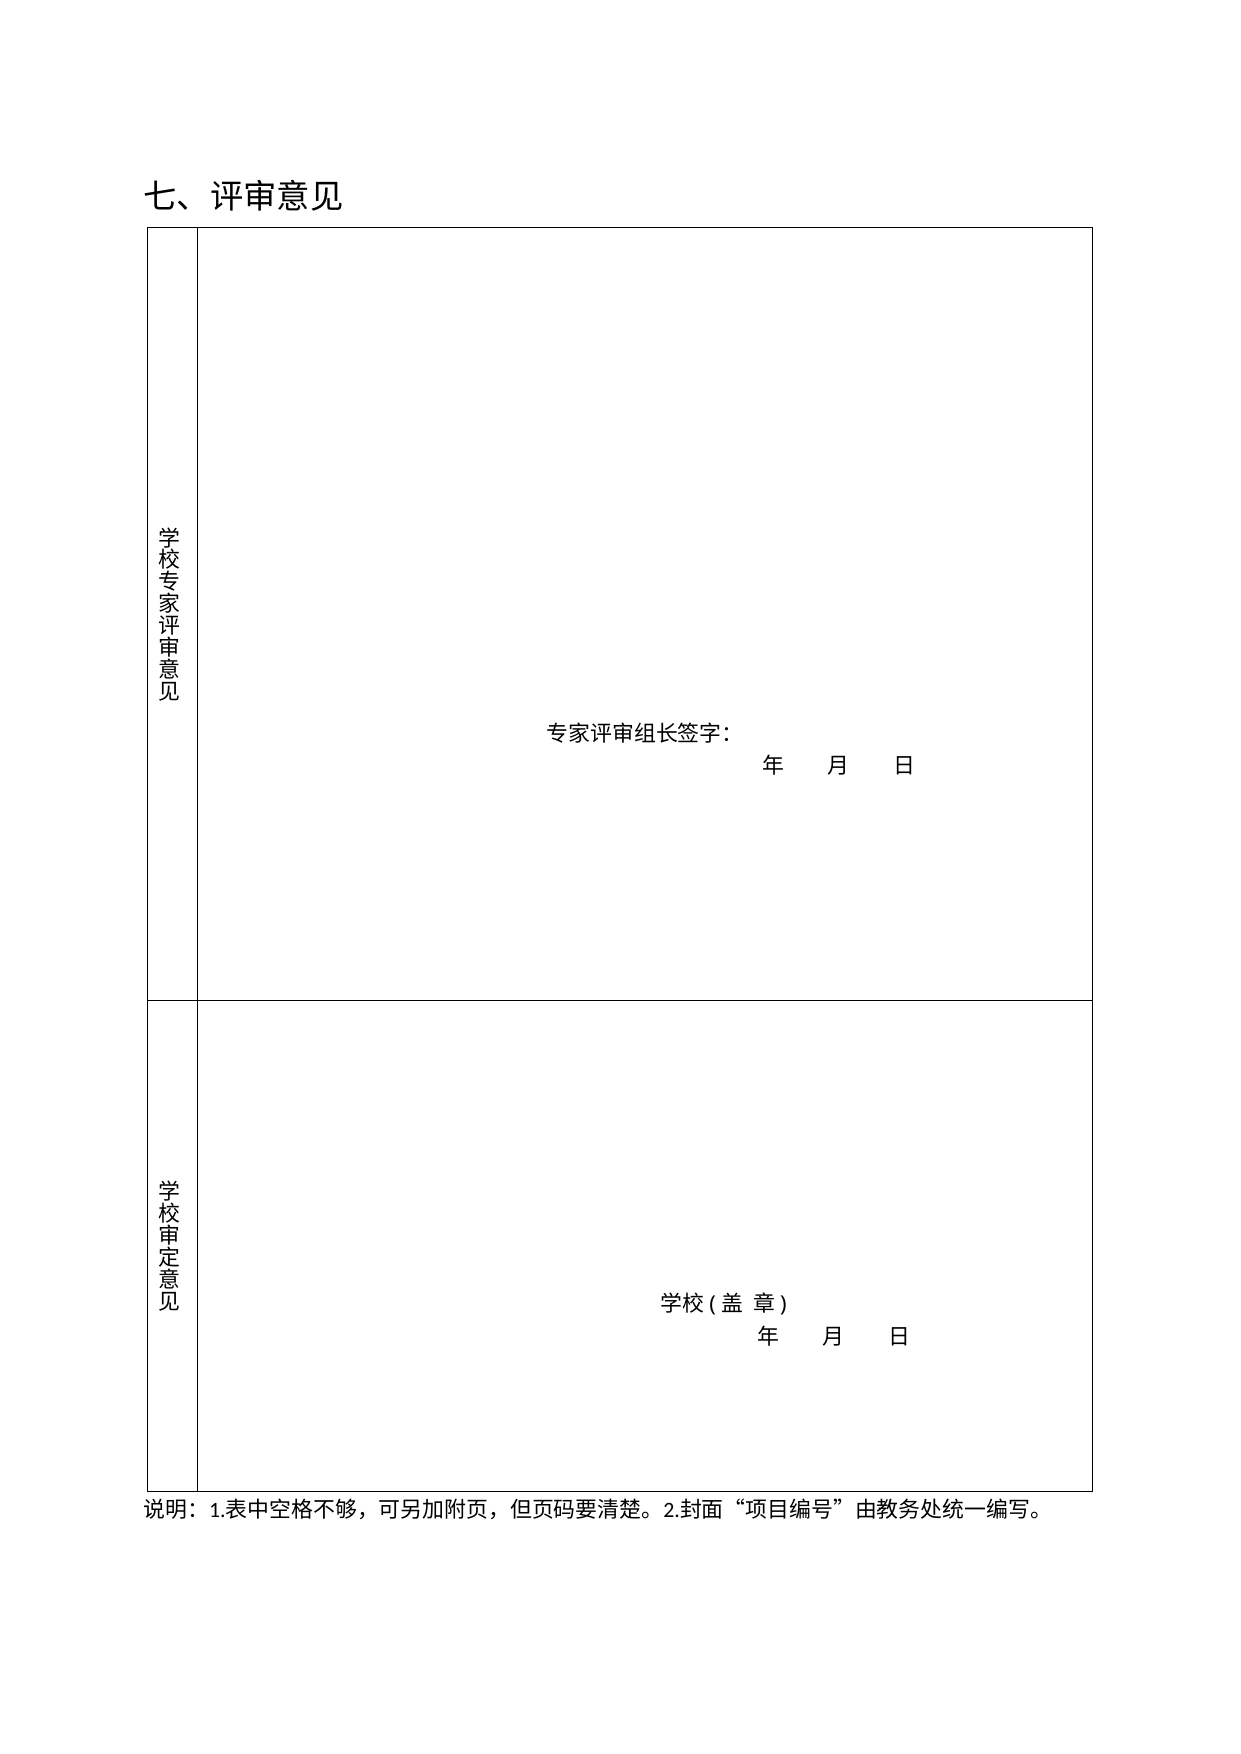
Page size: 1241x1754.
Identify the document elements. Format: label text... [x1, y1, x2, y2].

text 七、评审意见 [143, 162, 1053, 227]
text 说明：1.表中空格不够，可另加附页，但页码要清楚。2.封面“项目编号”由教务处统一编写。 [143, 1492, 1053, 1524]
table_cell 学校 ( 盖 章 ) 年 月 日 [198, 1001, 1092, 1491]
table_cell 学校审定意见 [148, 1001, 197, 1491]
table_header 学校专家评审意见 [148, 228, 197, 1000]
table_header 专家评审组长签字： 年 月 日 [198, 228, 1092, 1000]
